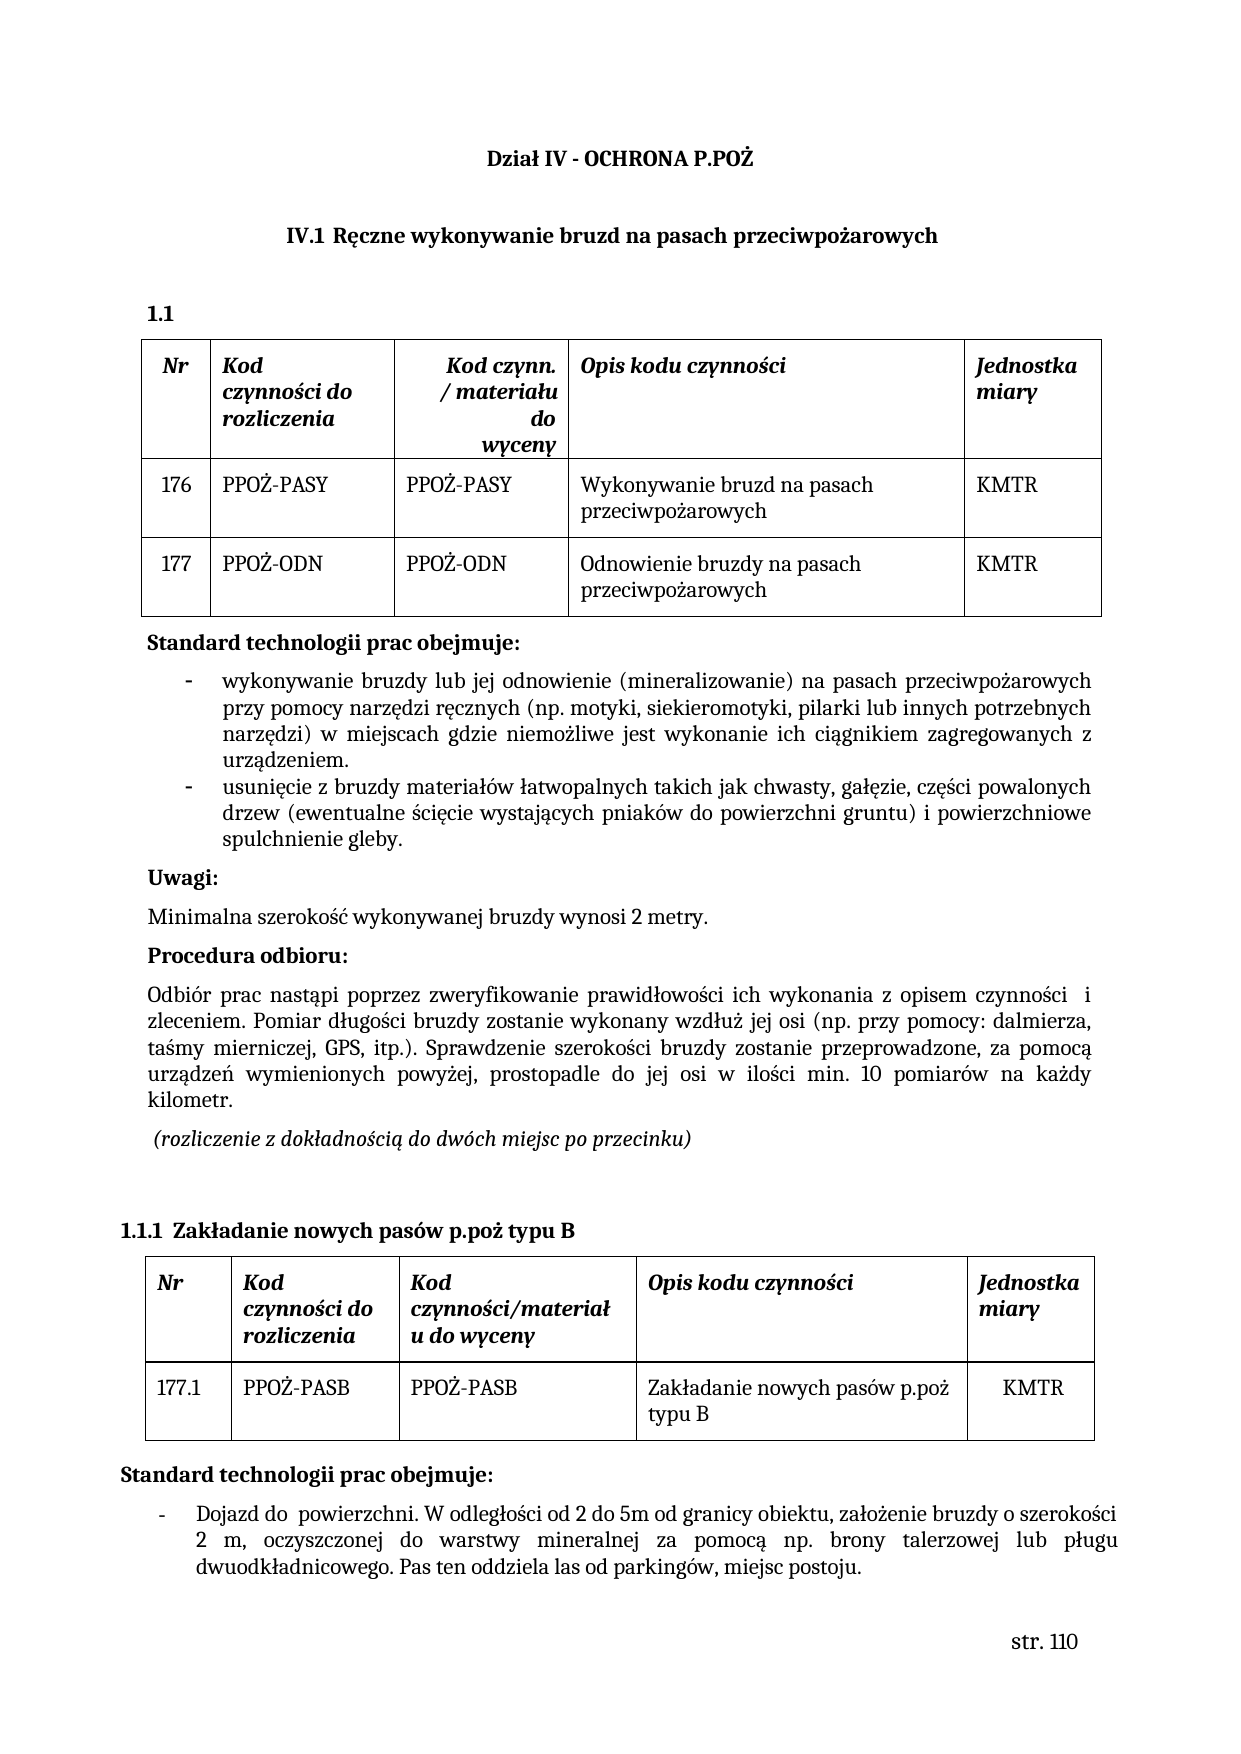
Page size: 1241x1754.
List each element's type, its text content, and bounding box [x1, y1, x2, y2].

subtitle Procedura odbioru: [147, 943, 1119, 969]
list usunięcie z bruzdy materiałów łatwopalnych takich jak chwasty, gałęzie, części powalonych drzew (ewentualne ścięcie wystających pniaków do powierzchni gruntu) i powierzchniowe spulchnienie gleby. [185, 773, 1092, 852]
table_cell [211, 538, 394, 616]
subtitle Uwagi: [147, 865, 1119, 892]
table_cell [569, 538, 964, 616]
list Ręczne wykonywanie bruzd na pasach przeciwpożarowych [286, 223, 1119, 249]
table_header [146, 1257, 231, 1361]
text 1.1.1 Zakładanie nowych pasów p.poż typu B [121, 1217, 1119, 1244]
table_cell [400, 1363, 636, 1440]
text (rozliczenie z dokładnością do dwóch miejsc po przecinku) [152, 1126, 1119, 1152]
text 1.1 [147, 300, 1119, 327]
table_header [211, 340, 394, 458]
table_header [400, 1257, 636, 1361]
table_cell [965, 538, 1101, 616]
text Standard technologii prac obejmuje: [147, 629, 1119, 656]
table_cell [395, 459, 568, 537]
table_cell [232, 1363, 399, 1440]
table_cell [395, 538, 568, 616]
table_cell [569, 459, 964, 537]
text Standard technologii prac obejmuje: [121, 1462, 1119, 1488]
text Odbiór prac nastąpi poprzez zweryfikowanie prawidłowości ich wykonania z opisem czynności i zleceniem. Pomiar długości bruzdy zostanie wykonany wzdłuż jej osi (np. przy pomocy: dalmierza, taśmy mierniczej, GPS, itp.). Sprawdzenie szerokości bruzdy zostanie przeprowadzone, za pomocą urządzeń wymienionych powyżej, prostopadle do jej osi w ilości min. 10 pomiarów na każdy kilometr. [147, 982, 1093, 1113]
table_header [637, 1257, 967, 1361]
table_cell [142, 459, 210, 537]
list wykonywanie bruzdy lub jej odnowienie (mineralizowanie) na pasach przeciwpożarowych przy pomocy narzędzi ręcznych (np. motyki, siekieromotyki, pilarki lub innych potrzebnych narzędzi) w miejscach gdzie niemożliwe jest wykonanie ich ciągnikiem zagregowanych z urządzeniem. [185, 668, 1093, 773]
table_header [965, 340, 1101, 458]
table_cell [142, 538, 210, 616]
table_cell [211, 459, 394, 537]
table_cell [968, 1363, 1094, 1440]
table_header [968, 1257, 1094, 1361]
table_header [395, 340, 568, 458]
text Minimalna szerokość wykonywanej bruzdy wynosi 2 metry. [147, 904, 1119, 930]
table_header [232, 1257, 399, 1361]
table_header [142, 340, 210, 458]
text - Dojazd do powierzchni. W odległości od 2 do 5m od granicy obiektu, założenie bruzdy o szerokości 2 m, oczyszczonej do warstwy mineralnej za pomocą np. brony talerzowej lub pługu dwuodkładnicowego. Pas ten oddziela las od parkingów, miejsc postoju. [158, 1501, 1119, 1580]
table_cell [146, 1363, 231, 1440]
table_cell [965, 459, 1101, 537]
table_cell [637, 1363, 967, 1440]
subtitle Dział IV - OCHRONA P.POŻ [146, 146, 1094, 172]
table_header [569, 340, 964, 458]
